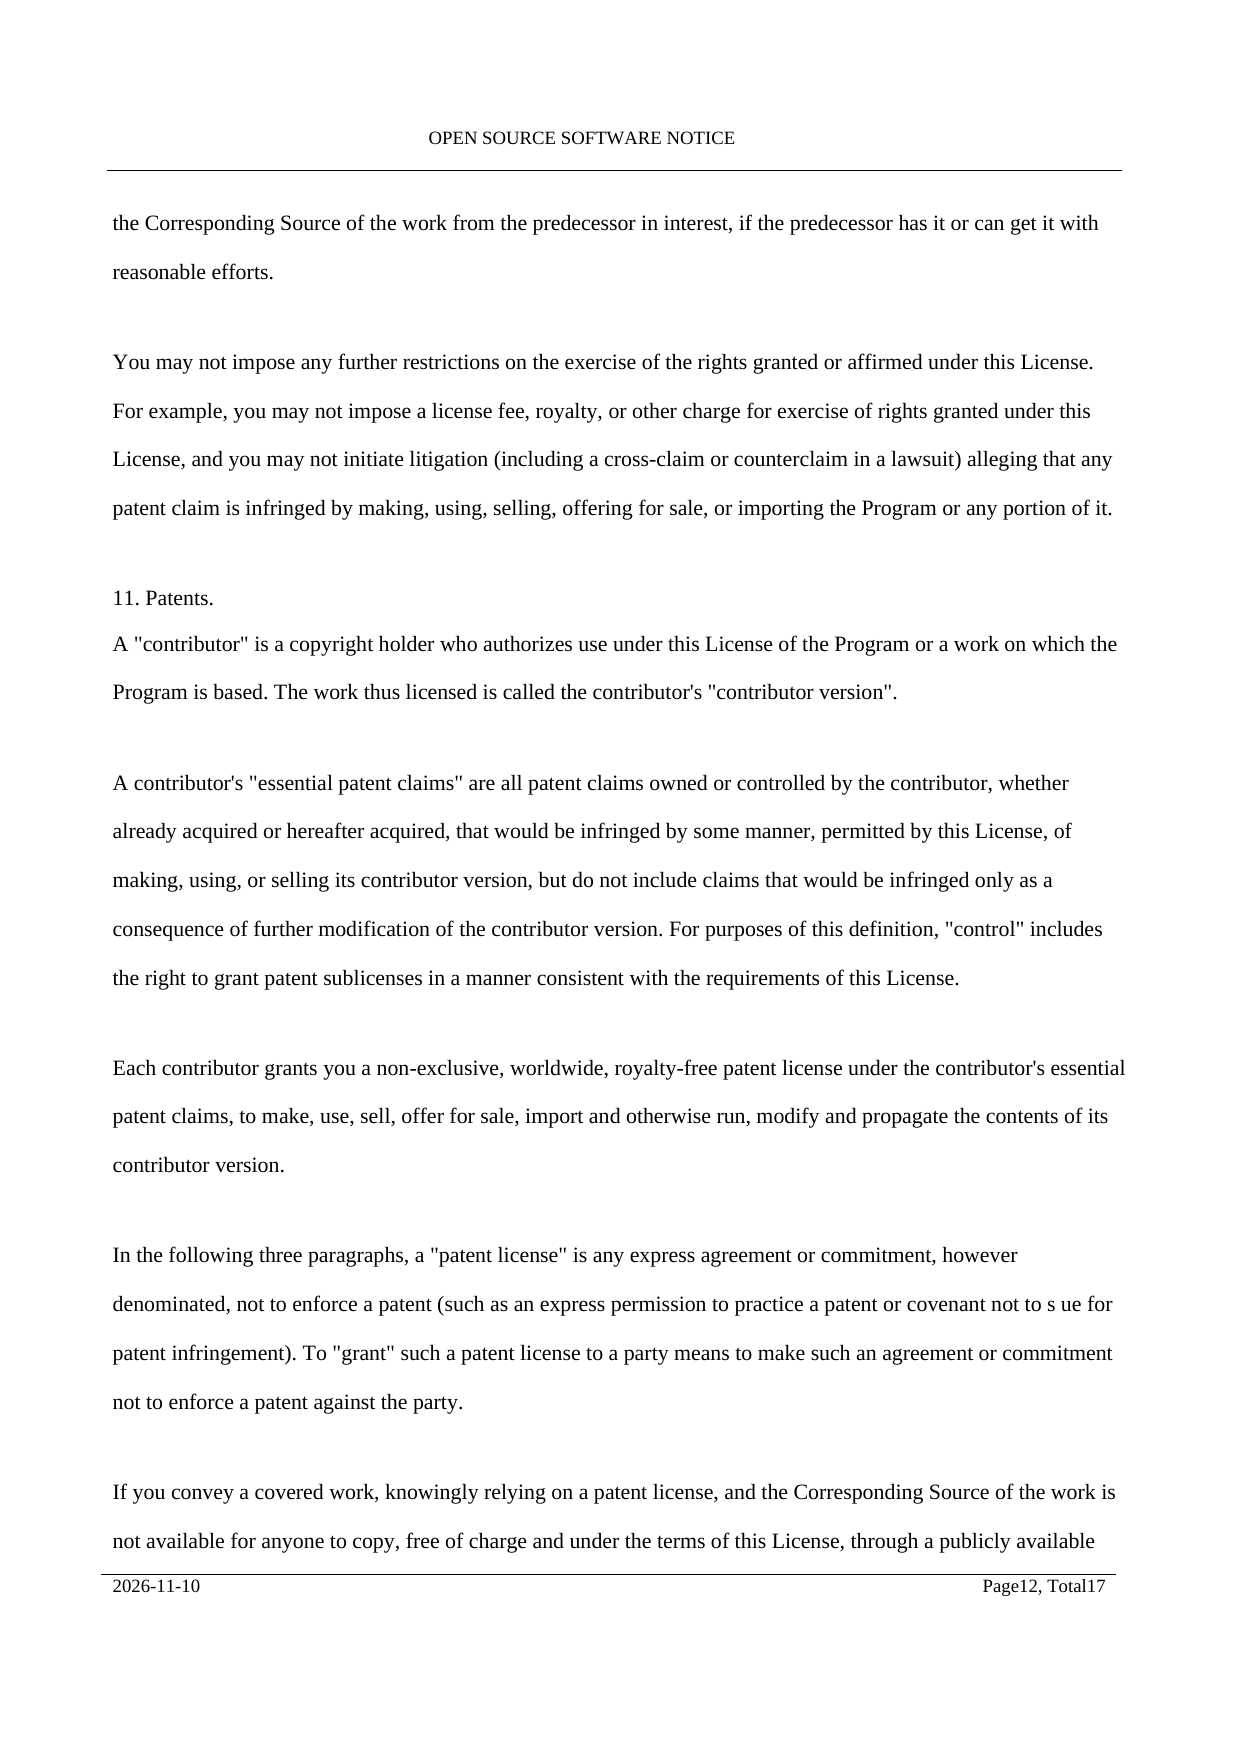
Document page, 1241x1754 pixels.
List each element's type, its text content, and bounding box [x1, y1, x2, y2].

text A "contributor" is a copyright holder who authorizes use under this License of the Program or a work on which the Program is based. The work thus licensed is called the contributor's "contributor version". [112, 627, 1128, 708]
text 11. Patents. [112, 582, 1128, 614]
text In the following three paragraphs, a "patent license" is any express agreement or commitment, however denominated, not to enforce a patent (such as an express permission to practice a patent or covenant not to s ue for patent infringement). To "grant" such a patent license to a party means to make such an agreement or commitment not to enforce a patent against the party. [112, 1239, 1128, 1417]
text A contributor's "essential patent claims" are all patent claims owned or controlled by the contributor, whether already acquired or hereafter acquired, that would be infringed by some manner, permitted by this License, of making, using, or selling its contributor version, but do not include claims that would be infringed only as a consequence of further modification of the contributor version. For purposes of this definition, "control" includes the right to grant patent sublicenses in a manner consistent with the requirements of this License. [112, 766, 1128, 993]
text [112, 1475, 1128, 1556]
text You may not impose any further restrictions on the exercise of the rights granted or affirmed under this License. For example, you may not impose a license fee, royalty, or other charge for exercise of rights granted under this License, and you may not initiate litigation (including a cross-claim or counterclaim in a lawsuit) alleging that any patent claim is infringed by making, using, selling, offering for sale, or importing the Program or any portion of it. [112, 345, 1128, 524]
text Each contributor grants you a non-exclusive, worldwide, royalty-free patent license under the contributor's essential patent claims, to make, use, sell, offer for sale, import and otherwise run, modify and propagate the contents of its contributor version. [112, 1051, 1128, 1181]
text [112, 206, 1128, 288]
